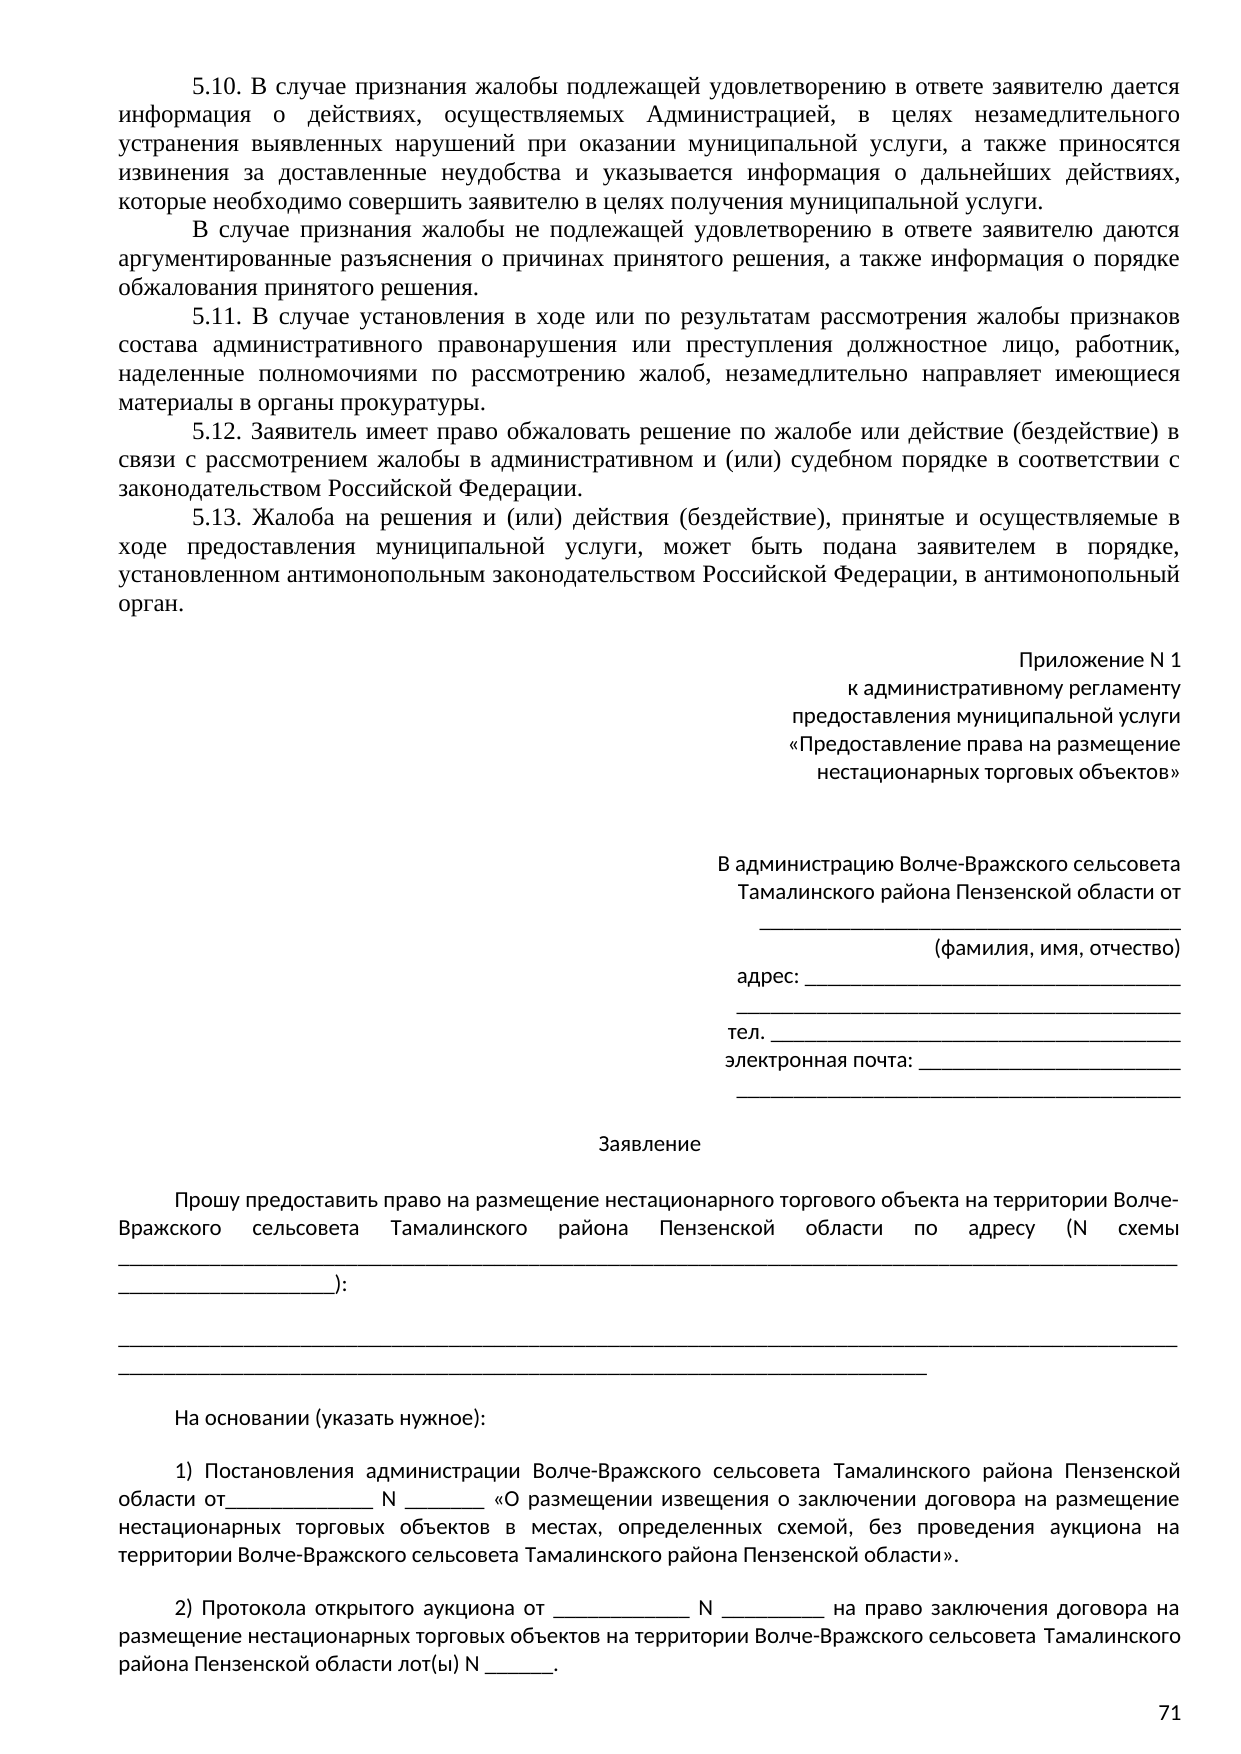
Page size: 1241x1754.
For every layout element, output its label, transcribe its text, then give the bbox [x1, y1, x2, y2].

text _____________________________________ [118, 905, 1181, 933]
text 5.11. В случае установления в ходе или по результатам рассмотрения жалобы признаков состава административного правонарушения или преступления должностное лицо, работник, наделенные полномочиями по рассмотрению жалоб, незамедлительно направляет имеющиеся материалы в органы прокуратуры. [118, 301, 1181, 416]
text На основании (указать нужное): [118, 1403, 1181, 1431]
text адрес: _________________________________ [118, 961, 1181, 989]
text электронная почта: _______________________ [118, 1045, 1181, 1073]
text Приложение N 1 [118, 645, 1181, 673]
text предоставления муниципальной услуги [118, 701, 1181, 729]
text нестационарных торговых объектов» [118, 757, 1181, 785]
text _______________________________________ [118, 1073, 1181, 1101]
text 2) Протокола открытого аукциона от ____________ N _________ на право заключения договора на размещение нестационарных торговых объектов на территории Волче-Вражского сельсовета Тамалинского района Пензенской области лот(ы) N ______. [118, 1593, 1181, 1677]
text тел. ____________________________________ [118, 1017, 1181, 1045]
text Тамалинского района Пензенской области от [118, 877, 1181, 905]
text В администрацию Волче-Вражского сельсовета [118, 849, 1181, 877]
text 5.12. Заявитель имеет право обжаловать решение по жалобе или действие (бездействие) в связи с рассмотрением жалобы в административном и (или) судебном порядке в соответствии с законодательством Российской Федерации. [118, 416, 1181, 502]
text «Предоставление права на размещение [118, 729, 1181, 757]
text Заявление [118, 1129, 1181, 1157]
text 1) Постановления администрации Волче-Вражского сельсовета Тамалинского района Пензенской области от_____________ N _______ «О размещении извещения о заключении договора на размещение нестационарных торговых объектов в местах, определенных схемой, без проведения аукциона на территории Волче-Вражского сельсовета Тамалинского района Пензенской области». [118, 1456, 1181, 1568]
text 5.10. В случае признания жалобы подлежащей удовлетворению в ответе заявителю дается информация о действиях, осуществляемых Администрацией, в целях незамедлительного устранения выявленных нарушений при оказании муниципальной услуги, а также приносятся извинения за доставленные неудобства и указывается информация о дальнейших действиях, которые необходимо совершить заявителю в целях получения муниципальной услуги. [118, 71, 1181, 214]
text 5.13. Жалоба на решения и (или) действия (бездействие), принятые и осуществляемые в ходе предоставления муниципальной услуги, может быть подана заявителем в порядке, установленном антимонопольным законодательством Российской Федерации, в антимонопольный орган. [118, 502, 1181, 617]
text к административному регламенту [118, 673, 1181, 701]
text (фамилия, имя, отчество) [118, 933, 1181, 961]
text _______________________________________ [118, 989, 1181, 1017]
text Прошу предоставить право на размещение нестационарного торгового объекта на территории Волче-Вражского сельсовета Тамалинского района Пензенской области по адресу (N схемы ________________________________________________________________________________________________________________): [118, 1185, 1181, 1297]
text ____________________________________________________________________________________________________________________________________________________________________ [118, 1322, 1181, 1378]
text В случае признания жалобы не подлежащей удовлетворению в ответе заявителю даются аргументированные разъяснения о причинах принятого решения, а также информация о порядке обжалования принятого решения. [118, 214, 1181, 301]
